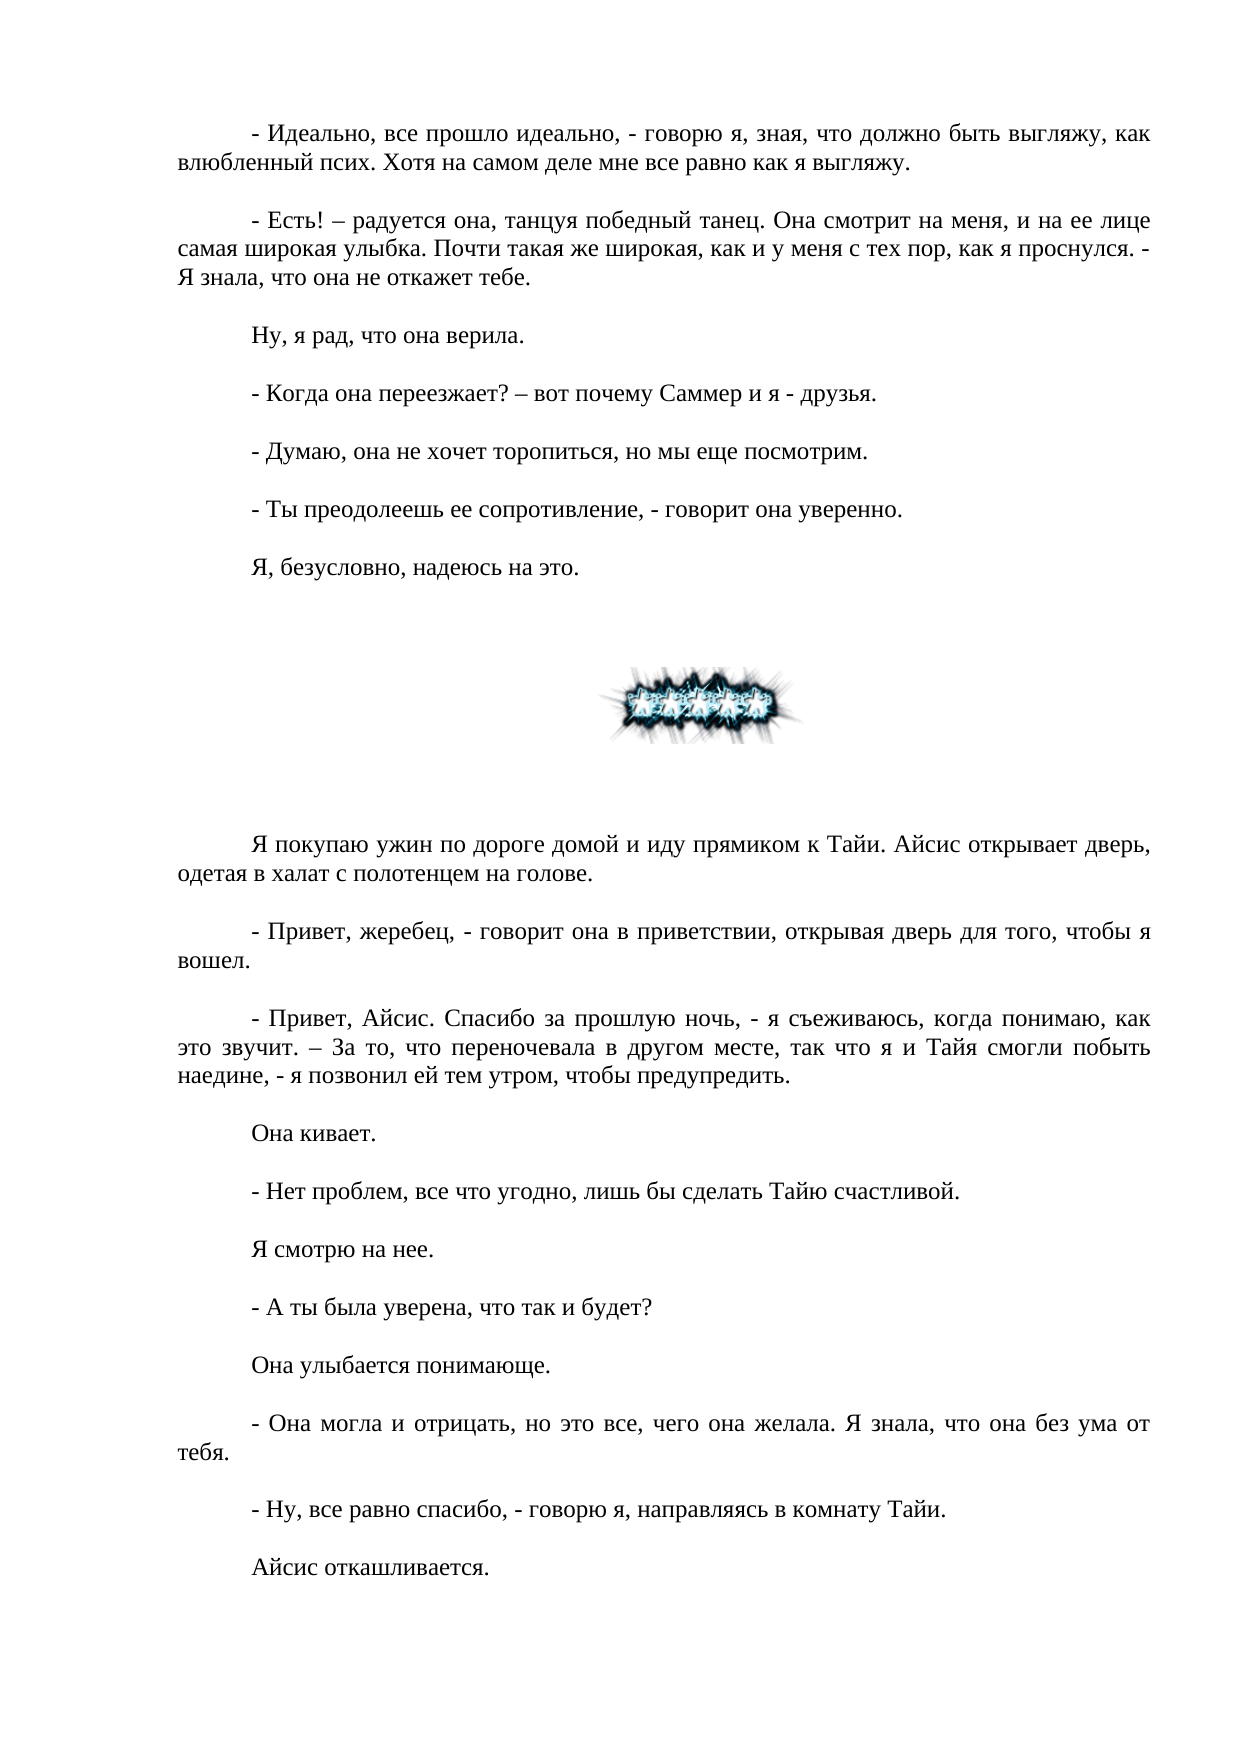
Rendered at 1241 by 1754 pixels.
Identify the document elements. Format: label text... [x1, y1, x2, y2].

text - Привет, жеребец, - говорит она в приветствии, открывая дверь для того, чтобы я вошел. [177, 916, 1152, 974]
text Я покупаю ужин по дороге домой и иду прямиком к Тайи. Айсис открывает дверь, одетая в халат с полотенцем на голове. [177, 829, 1152, 887]
text - Она могла и отрицать, но это все, чего она желала. Я знала, что она без ума от тебя. [177, 1408, 1152, 1465]
text Я смотрю на нее. [177, 1234, 1152, 1263]
text - Ты преодолеешь ее сопротивление, - говорит она уверенно. [177, 494, 1152, 523]
text Она улыбается понимающе. [177, 1350, 1152, 1379]
text - Есть! – радуется она, танцуя победный танец. Она смотрит на меня, и на ее лице самая широкая улыбка. Почти такая же широкая, как и у меня с тех пор, как я проснулся. - Я знала, что она не откажет тебе. [177, 205, 1152, 291]
picture [592, 667, 811, 744]
text Айсис откашливается. [177, 1552, 1152, 1581]
text - А ты была уверена, что так и будет? [177, 1292, 1152, 1321]
text - Привет, Айсис. Спасибо за прошлую ночь, - я съеживаюсь, когда понимаю, как это звучит. – За то, что переночевала в другом месте, так что я и Тайя смогли побыть наедине, - я позвонил ей тем утром, чтобы предупредить. [177, 1003, 1152, 1089]
text - Когда она переезжает? – вот почему Саммер и я - друзья. [177, 378, 1152, 407]
text Я, безусловно, надеюсь на это. [177, 552, 1152, 581]
text - Ну, все равно спасибо, - говорю я, направляясь в комнату Тайи. [177, 1494, 1152, 1523]
text - Думаю, она не хочет торопиться, но мы еще посмотрим. [177, 436, 1152, 465]
text - Идеально, все прошло идеально, - говорю я, зная, что должно быть выгляжу, как влюбленный псих. Хотя на самом деле мне все равно как я выгляжу. [177, 118, 1152, 176]
text Она кивает. [177, 1118, 1152, 1147]
text - Нет проблем, все что угодно, лишь бы сделать Тайю счастливой. [177, 1176, 1152, 1205]
text Ну, я рад, что она верила. [177, 320, 1152, 349]
